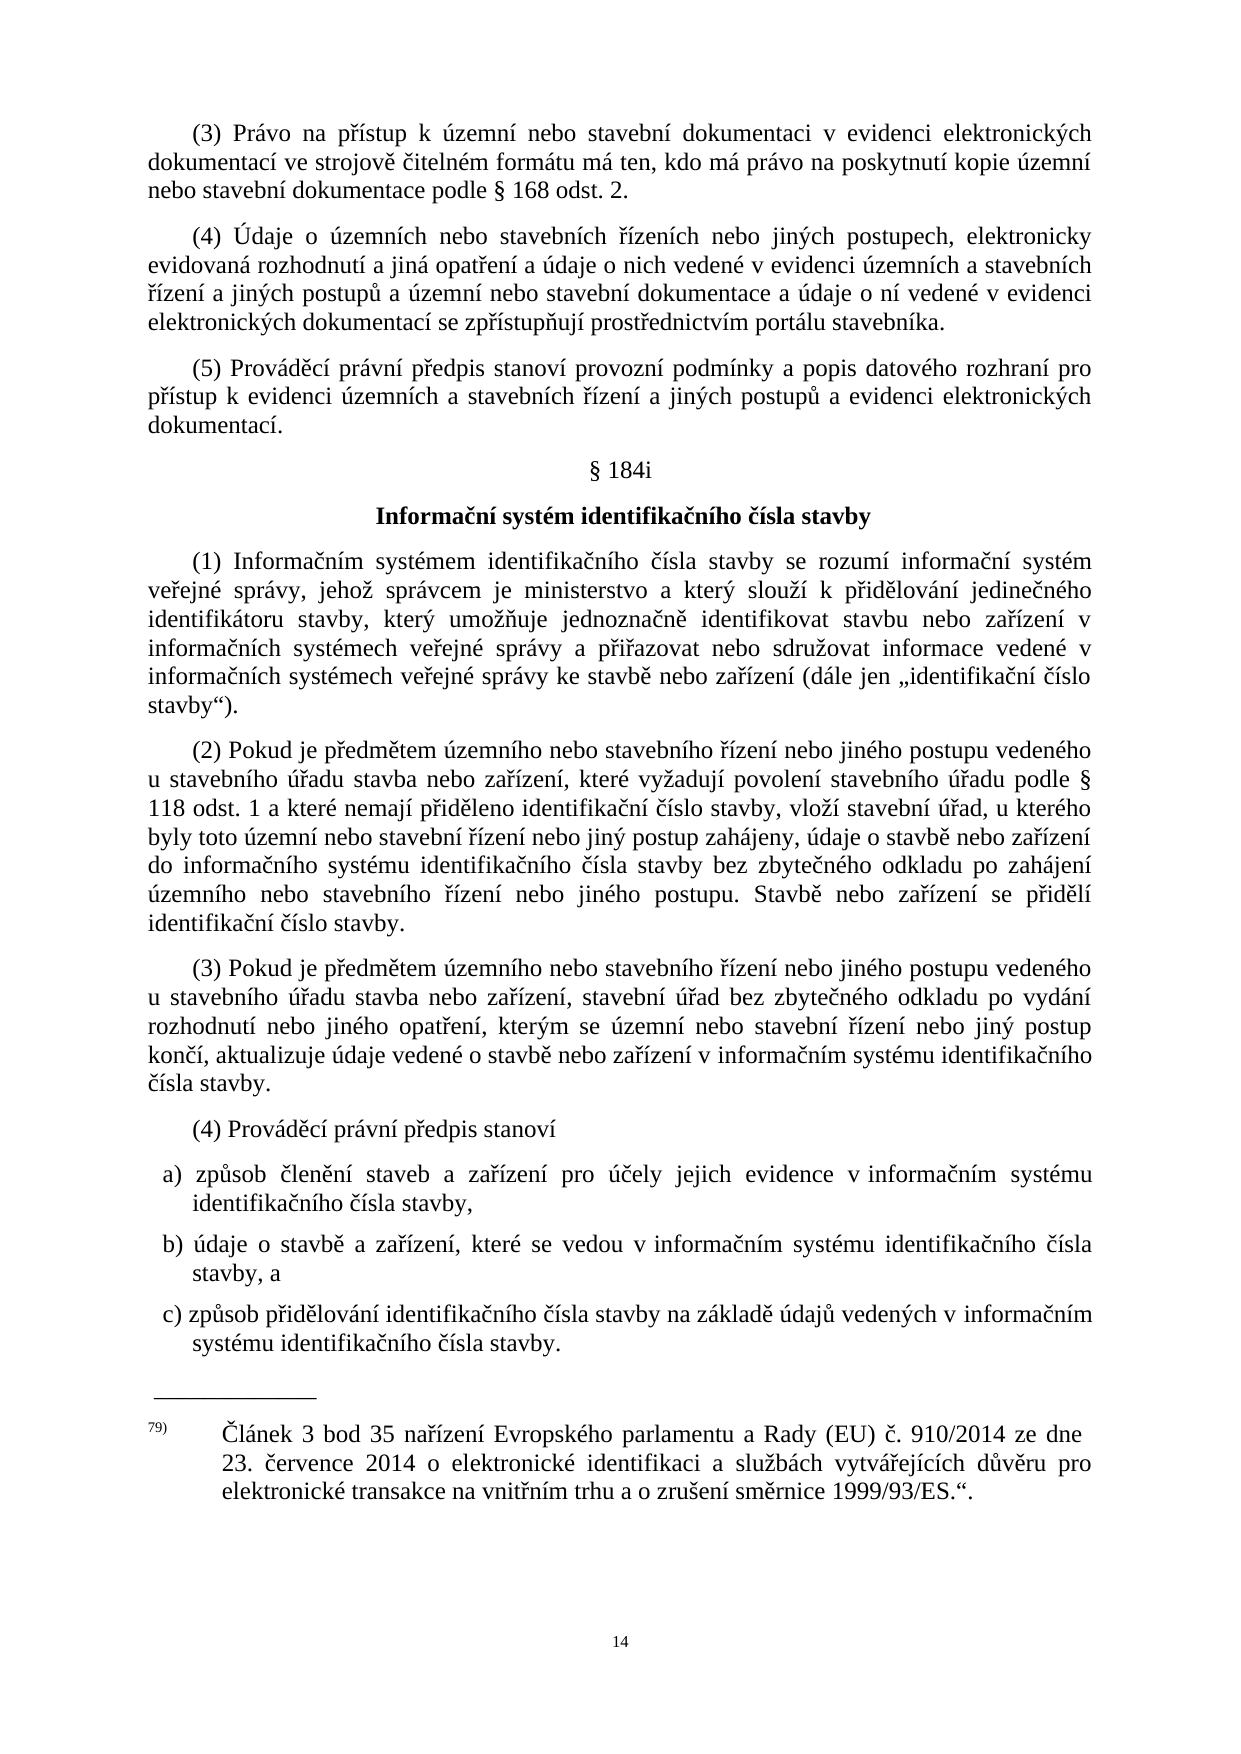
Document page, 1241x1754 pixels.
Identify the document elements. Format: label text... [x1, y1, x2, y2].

text a) způsob členění staveb a zařízení pro účely jejich evidence v informačním systému identifikačního čísla stavby, [162, 1159, 1092, 1217]
text Informační systém identifikačního čísla stavby [148, 501, 1092, 530]
text § 184i [148, 456, 1092, 484]
text _____________ [148, 1373, 1092, 1402]
text b) údaje o stavbě a zařízení, které se vedou v informačním systému identifikačního čísla stavby, a [162, 1229, 1092, 1287]
text (4) Údaje o územních nebo stavebních řízeních nebo jiných postupech, elektronicky evidovaná rozhodnutí a jiná opatření a údaje o nich vedené v evidenci územních a stavebních řízení a jiných postupů a územní nebo stavební dokumentace a údaje o ní vedené v evidenci elektronických dokumentací se zpřístupňují prostřednictvím portálu stavebníka. [148, 221, 1092, 336]
text (1) Informačním systémem identifikačního čísla stavby se rozumí informační systém veřejné správy, jehož správcem je ministerstvo a který slouží k přidělování jedinečného identifikátoru stavby, který umožňuje jednoznačně identifikovat stavbu nebo zařízení v informačních systémech veřejné správy a přiřazovat nebo sdružovat informace vedené v informačních systémech veřejné správy ke stavbě nebo zařízení (dále jen „identifikační číslo stavby“). [148, 546, 1092, 719]
text c) způsob přidělování identifikačního čísla stavby na základě údajů vedených v informačním systému identifikačního čísla stavby. [162, 1299, 1092, 1357]
text (4) Prováděcí právní předpis stanoví [148, 1114, 1092, 1143]
text (2) Pokud je předmětem územního nebo stavebního řízení nebo jiného postupu vedeného u stavebního úřadu stavba nebo zařízení, které vyžadují povolení stavebního úřadu podle § 118 odst. 1 a které nemají přiděleno identifikační číslo stavby, vloží stavební úřad, u kterého byly toto územní nebo stavební řízení nebo jiný postup zahájeny, údaje o stavbě nebo zařízení do informačního systému identifikačního čísla stavby bez zbytečného odkladu po zahájení územního nebo stavebního řízení nebo jiného postupu. Stavbě nebo zařízení se přidělí identifikační číslo stavby. [148, 736, 1092, 937]
text (3) Pokud je předmětem územního nebo stavebního řízení nebo jiného postupu vedeného u stavebního úřadu stavba nebo zařízení, stavební úřad bez zbytečného odkladu po vydání rozhodnutí nebo jiného opatření, kterým se územní nebo stavební řízení nebo jiný postup končí, aktualizuje údaje vedené o stavbě nebo zařízení v informačním systému identifikačního čísla stavby. [148, 953, 1092, 1097]
text (3) Právo na přístup k územní nebo stavební dokumentaci v evidenci elektronických dokumentací ve strojově čitelném formátu má ten, kdo má právo na poskytnutí kopie územní nebo stavební dokumentace podle § 168 odst. 2. [148, 118, 1092, 204]
text (5) Prováděcí právní předpis stanoví provozní podmínky a popis datového rozhraní pro přístup k evidenci územních a stavebních řízení a jiných postupů a evidenci elektronických dokumentací. [148, 353, 1092, 439]
text 79) Článek 3 bod 35 nařízení Evropského parlamentu a Rady (EU) č. 910/2014 ze dne 23. července 2014 o elektronické identifikaci a službách vytvářejících důvěru pro elektronické transakce na vnitřním trhu a o zrušení směrnice 1999/93/ES.“. [148, 1419, 1092, 1505]
